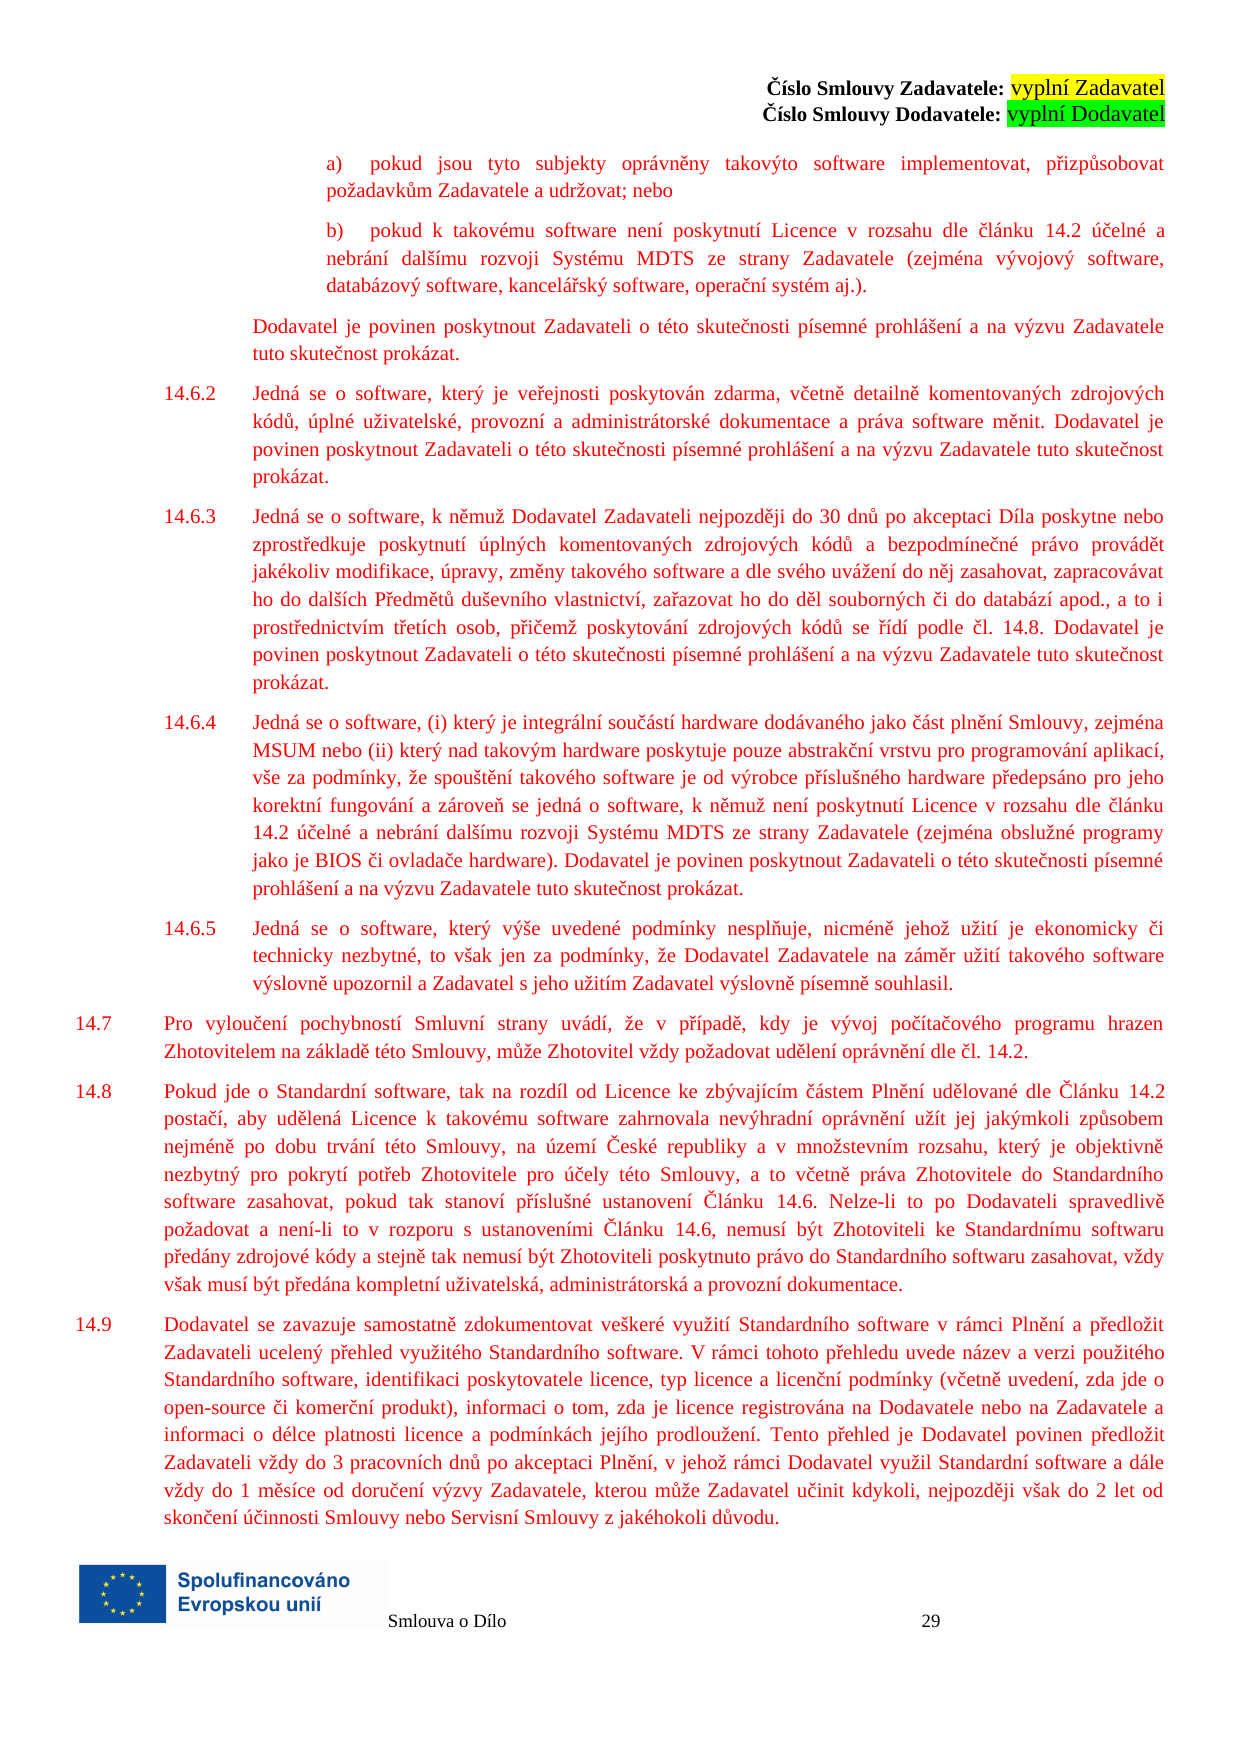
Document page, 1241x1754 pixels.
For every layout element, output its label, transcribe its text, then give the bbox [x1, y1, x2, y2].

list b) pokud k takovému software není poskytnutí Licence v rozsahu dle článku 14.2 účelné a nebrání dalšímu rozvoji Systému MDTS ze strany Zadavatele (zejména vývojový software, databázový software, kancelářský software, operační systém aj.). [326, 218, 1165, 297]
list a) pokud jsou tyto subjekty oprávněny takovýto software implementovat, přizpůsobovat požadavkům Zadavatele a udržovat; nebo [326, 151, 1165, 202]
text Jedná se o software, který je veřejnosti poskytován zdarma, včetně detailně komentovaných zdrojových kódů, úplné uživatelské, provozní a administrátorské dokumentace a práva software měnit. Dodavatel je povinen poskytnout Zadavateli o této skutečnosti písemné prohlášení a na výzvu Zadavatele tuto skutečnost prokázat. [164, 381, 1165, 488]
text Jedná se o software, (i) který je integrální součástí hardware dodávaného jako část plnění Smlouvy, zejména MSUM nebo (ii) který nad takovým hardware poskytuje pouze abstrakční vrstvu pro programování aplikací, vše za podmínky, že spouštění takového software je od výrobce příslušného hardware předepsáno pro jeho korektní fungování a zároveň se jedná o software, k němuž není poskytnutí Licence v rozsahu dle článku 14.2 účelné a nebrání dalšímu rozvoji Systému MDTS ze strany Zadavatele (zejména obslužné programy jako je BIOS či ovladače hardware). Dodavatel je povinen poskytnout Zadavateli o této skutečnosti písemné prohlášení a na výzvu Zadavatele tuto skutečnost prokázat. [164, 710, 1165, 899]
text Jedná se o software, k němuž Dodavatel Zadavateli nejpozději do 30 dnů po akceptaci Díla poskytne nebo zprostředkuje poskytnutí úplných komentovaných zdrojových kódů a bezpodmínečné právo provádět jakékoliv modifikace, úpravy, změny takového software a dle svého uvážení do něj zasahovat, zapracovávat ho do dalších Předmětů duševního vlastnictví, zařazovat ho do děl souborných či do databází apod., a to i prostřednictvím třetích osob, přičemž poskytování zdrojových kódů se řídí podle čl. 14.8. Dodavatel je povinen poskytnout Zadavateli o této skutečnosti písemné prohlášení a na výzvu Zadavatele tuto skutečnost prokázat. [164, 504, 1165, 694]
text Pokud jde o Standardní software, tak na rozdíl od Licence ke zbývajícím částem Plnění udělované dle Článku 14.2 postačí, aby udělená Licence k takovému software zahrnovala nevýhradní oprávnění užít jej jakýmkoli způsobem nejméně po dobu trvání této Smlouvy, na území České republiky a v množstevním rozsahu, který je objektivně nezbytný pro pokrytí potřeb Zhotovitele pro účely této Smlouvy, a to včetně práva Zhotovitele do Standardního software zasahovat, pokud tak stanoví příslušné ustanovení Článku 14.6. Nelze-li to po Dodavateli spravedlivě požadovat a není-li to v rozporu s ustanoveními Článku 14.6, nemusí být Zhotoviteli ke Standardnímu softwaru předány zdrojové kódy a stejně tak nemusí být Zhotoviteli poskytnuto právo do Standardního softwaru zasahovat, vždy však musí být předána kompletní uživatelská, administrátorská a provozní dokumentace. [75, 1079, 1165, 1296]
text Dodavatel se zavazuje samostatně zdokumentovat veškeré využití Standardního software v rámci Plnění a předložit Zadavateli ucelený přehled využitého Standardního software. V rámci tohoto přehledu uvede název a verzi použitého Standardního software, identifikaci poskytovatele licence, typ licence a licenční podmínky (včetně uvedení, zda jde o open-source či komerční produkt), informaci o tom, zda je licence registrována na Dodavatele nebo na Zadavatele a informaci o délce platnosti licence a podmínkách jejího prodloužení. Tento přehled je Dodavatel povinen předložit Zadavateli vždy do 3 pracovních dnů po akceptaci Plnění, v jehož rámci Dodavatel využil Standardní software a dále vždy do 1 měsíce od doručení výzvy Zadavatele, kterou může Zadavatel učinit kdykoli, nejpozději však do 2 let od skončení účinnosti Smlouvy nebo Servisní Smlouvy z jakéhokoli důvodu. [75, 1312, 1165, 1529]
text Pro vyloučení pochybností Smluvní strany uvádí, že v případě, kdy je vývoj počítačového programu hrazen Zhotovitelem na základě této Smlouvy, může Zhotovitel vždy požadovat udělení oprávnění dle čl. 14.2. [75, 1011, 1165, 1063]
text Jedná se o software, který výše uvedené podmínky nesplňuje, nicméně jehož užití je ekonomicky či technicky nezbytné, to však jen za podmínky, že Dodavatel Zadavatele na záměr užití takového software výslovně upozornil a Zadavatel s jeho užitím Zadavatel výslovně písemně souhlasil. [164, 916, 1165, 995]
picture [75, 1561, 388, 1627]
list Dodavatel je povinen poskytnout Zadavateli o této skutečnosti písemné prohlášení a na výzvu Zadavatele tuto skutečnost prokázat. [252, 313, 1165, 365]
